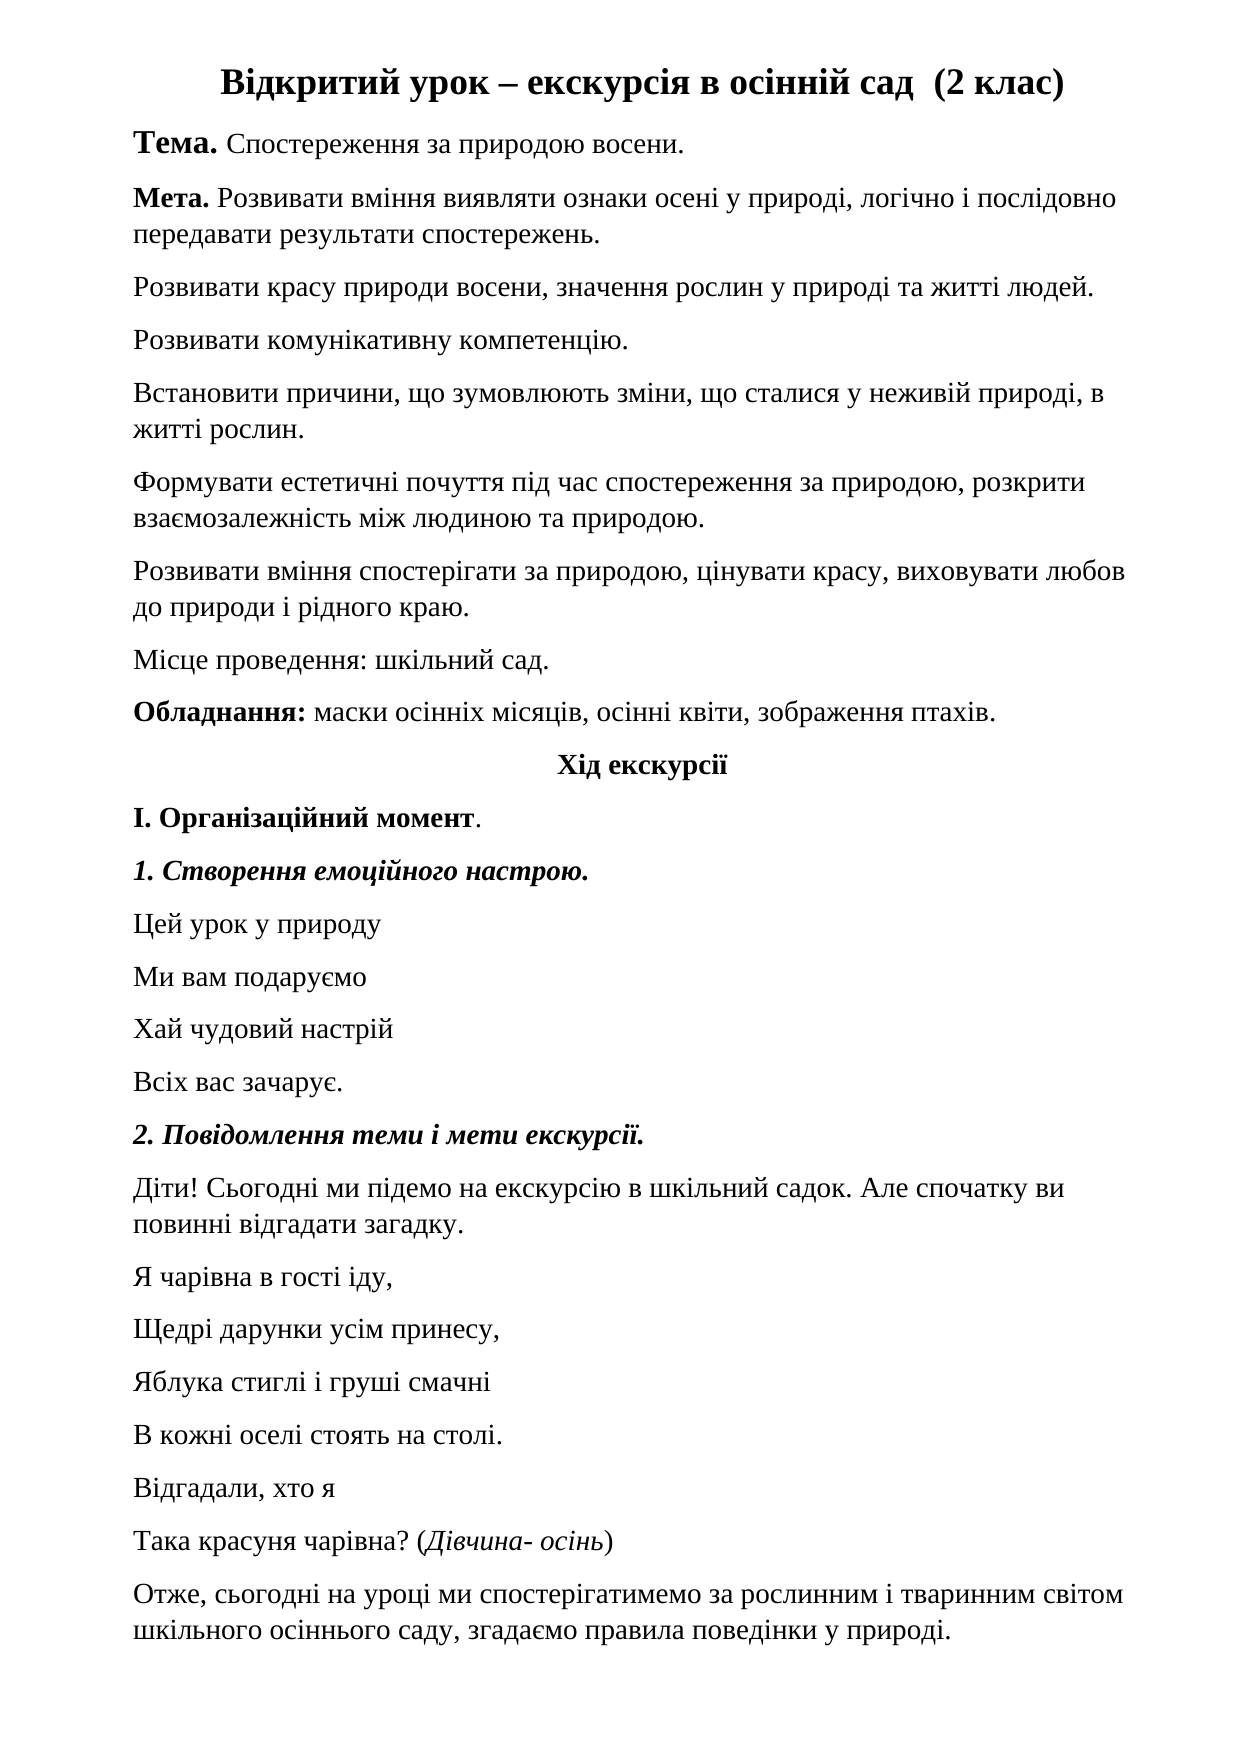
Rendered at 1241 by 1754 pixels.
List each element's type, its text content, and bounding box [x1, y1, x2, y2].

text Відгадали, хто я [133, 1470, 1152, 1504]
text 1. Створення емоційного настрою. [133, 853, 1152, 887]
text Ми вам подаруємо [133, 959, 1152, 992]
text Всіх вас зачарує. [133, 1064, 1152, 1098]
text Розвивати комунікативну компетенцію. [133, 322, 1152, 356]
text Хід екскурсії [133, 747, 1152, 781]
text Відкритий урок – екскурсія в осінній сад (2 клас) [133, 59, 1152, 102]
text Мета. Розвивати вміння виявляти ознаки осені у природі, логічно і послідовно передавати результати спостережень. [133, 180, 1152, 250]
text 2. Повідомлення теми і мети екскурсії. [133, 1117, 1152, 1151]
text Встановити причини, що зумовлюють зміни, що сталися у неживій природі, в житті рослин. [133, 375, 1152, 444]
text Місце проведення: шкільний сад. [133, 642, 1152, 675]
text І. Організаційний момент. [133, 800, 1152, 834]
text Яблука стиглі і груші смачні [133, 1364, 1152, 1398]
text Я чарівна в гості іду, [133, 1259, 1152, 1292]
text Щедрі дарунки усім принесу, [133, 1312, 1152, 1345]
text Розвивати вміння спостерігати за природою, цінувати красу, виховувати любов до природи і рідного краю. [133, 553, 1152, 622]
text Отже, сьогодні на уроці ми спостерігатимемо за рослинним і тваринним світом шкільного осіннього саду, згадаємо правила поведінки у природі. [133, 1576, 1152, 1645]
text Хай чудовий настрій [133, 1011, 1152, 1045]
text В кожні оселі стоять на столі. [133, 1417, 1152, 1451]
text Цей урок у природу [133, 906, 1152, 939]
text Тема. Спостереження за природою восени. [133, 122, 1152, 161]
text Обладнання: маски осінніх місяців, осінні квіти, зображення птахів. [133, 694, 1152, 728]
text Формувати естетичні почуття під час спостереження за природою, розкрити взаємозалежність між людиною та природою. [133, 464, 1152, 533]
text Діти! Сьогодні ми підемо на екскурсію в шкільний садок. Але спочатку ви повинні відгадати загадку. [133, 1170, 1152, 1239]
text Така красуня чарівна? (Дівчина- осінь) [133, 1523, 1152, 1556]
text Розвивати красу природи восени, значення рослин у природі та житті людей. [133, 269, 1152, 303]
